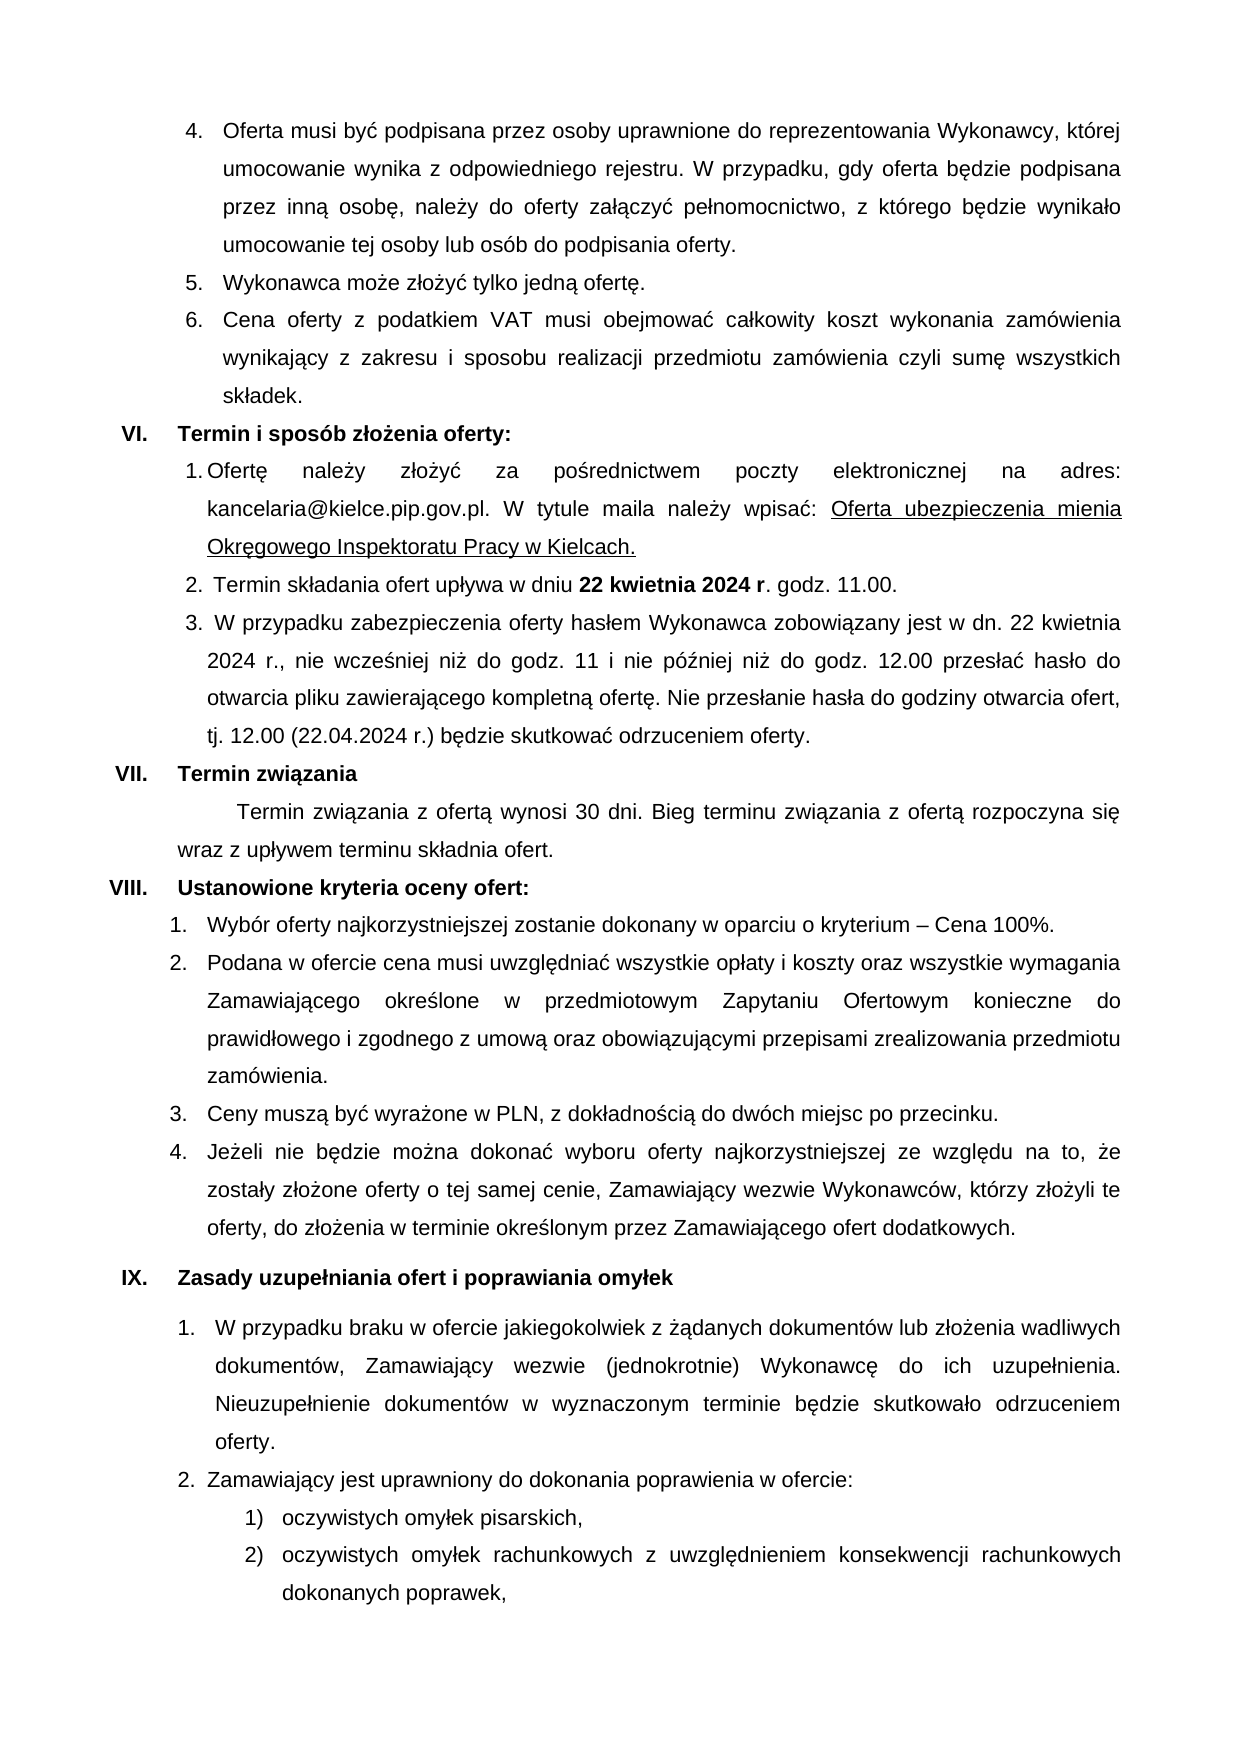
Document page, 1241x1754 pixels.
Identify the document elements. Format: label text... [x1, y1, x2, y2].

list Ceny muszą być wyrażone w PLN, z dokładnością do dwóch miejsc po przecinku. [169, 1101, 1122, 1126]
list Ustanowione kryteria oceny ofert: [148, 874, 1122, 899]
list Termin związania [148, 761, 1122, 786]
list oczywistych omyłek rachunkowych z uwzględnieniem konsekwencji rachunkowych dokonanych poprawek, [244, 1542, 1122, 1605]
list Ofertę należy złożyć za pośrednictwem poczty elektronicznej na adres: kancelaria@kielce.pip.gov.pl. W tytule maila należy wpisać: Oferta ubezpieczenia mienia Okręgowego Inspektoratu Pracy w Kielcach. [185, 458, 1122, 559]
list Jeżeli nie będzie można dokonać wyboru oferty najkorzystniejszej ze względu na to, że zostały złożone oferty o tej samej cenie, Zamawiający wezwie Wykonawców, którzy złożyli te oferty, do złożenia w terminie określonym przez Zamawiającego ofert dodatkowych. [169, 1139, 1122, 1240]
list W przypadku braku w ofercie jakiegokolwiek z żądanych dokumentów lub złożenia wadliwych dokumentów, Zamawiający wezwie (jednokrotnie) Wykonawcę do ich uzupełnienia. Nieuzupełnienie dokumentów w wyznaczonym terminie będzie skutkowało odrzuceniem oferty. [177, 1315, 1122, 1454]
list Podana w ofercie cena musi uwzględniać wszystkie opłaty i koszty oraz wszystkie wymagania Zamawiającego określone w przedmiotowym Zapytaniu Ofertowym konieczne do prawidłowego i zgodnego z umową oraz obowiązującymi przepisami zrealizowania przedmiotu zamówienia. [169, 950, 1122, 1089]
list oczywistych omyłek pisarskich, [244, 1504, 1122, 1529]
list Oferta musi być podpisana przez osoby uprawnione do reprezentowania Wykonawcy, której umocowanie wynika z odpowiedniego rejestru. W przypadku, gdy oferta będzie podpisana przez inną osobę, należy do oferty załączyć pełnomocnictwo, z którego będzie wynikało umocowanie tej osoby lub osób do podpisania oferty. [185, 118, 1122, 257]
list Termin składania ofert upływa w dniu 22 kwietnia 2024 r. godz. 11.00. [185, 572, 1122, 597]
list Wybór oferty najkorzystniejszej zostanie dokonany w oparciu o kryterium – Cena 100%. [169, 912, 1122, 937]
text Termin związania z ofertą wynosi 30 dni. Bieg terminu związania z ofertą rozpoczyna się wraz z upływem terminu składnia ofert. [177, 799, 1122, 862]
list Cena oferty z podatkiem VAT musi obejmować całkowity koszt wykonania zamówienia wynikający z zakresu i sposobu realizacji przedmiotu zamówienia czyli sumę wszystkich składek. [185, 307, 1122, 408]
list Zamawiający jest uprawniony do dokonania poprawienia w ofercie: [177, 1467, 1122, 1492]
list Zasady uzupełniania ofert i poprawiania omyłek [148, 1265, 1122, 1290]
list Wykonawca może złożyć tylko jedną ofertę. [185, 269, 1122, 294]
list Termin i sposób złożenia oferty: [148, 421, 1122, 446]
list W przypadku zabezpieczenia oferty hasłem Wykonawca zobowiązany jest w dn. 22 kwietnia 2024 r., nie wcześniej niż do godz. 11 i nie później niż do godz. 12.00 przesłać hasło do otwarcia pliku zawierającego kompletną ofertę. Nie przesłanie hasła do godziny otwarcia ofert, tj. 12.00 (22.04.2024 r.) będzie skutkować odrzuceniem oferty. [185, 610, 1122, 748]
